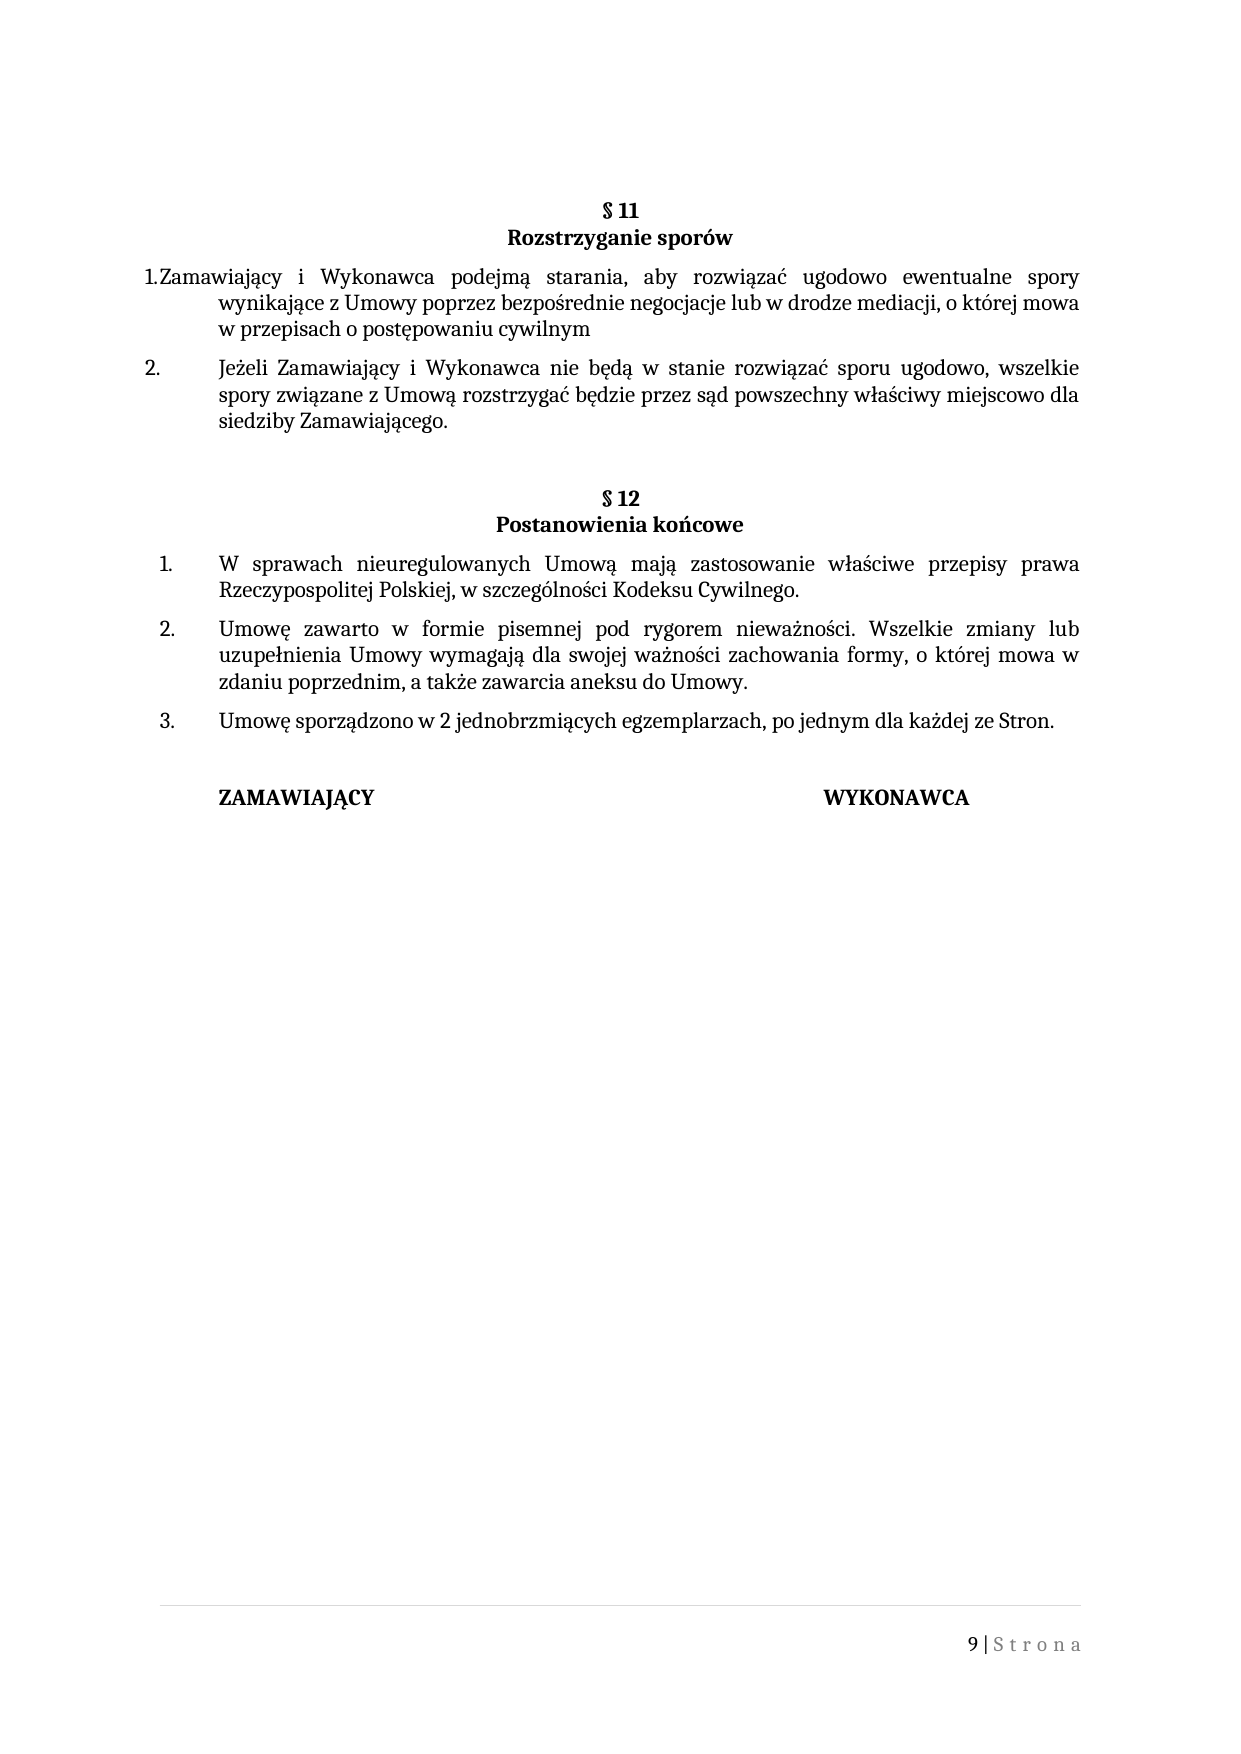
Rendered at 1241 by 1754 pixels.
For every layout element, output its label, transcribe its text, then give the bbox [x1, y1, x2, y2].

text § 12 Postanowienia końcowe [159, 486, 1081, 538]
list Zamawiający i Wykonawca podejmą starania, aby rozwiązać ugodowo ewentualne spory wynikające z Umowy poprzez bezpośrednie negocjacje lub w drodze mediacji, o której mowa w przepisach o postępowaniu cywilnym [145, 263, 1081, 343]
list Jeżeli Zamawiający i Wykonawca nie będą w stanie rozwiązać sporu ugodowo, wszelkie spory związane z Umową rozstrzygać będzie przez sąd powszechny właściwy miejscowo dla siedziby Zamawiającego. [145, 355, 1081, 434]
list W sprawach nieuregulowanych Umową mają zastosowanie właściwe przepisy prawa Rzeczypospolitej Polskiej, w szczególności Kodeksu Cywilnego. [159, 551, 1081, 603]
text ZAMAWIAJĄCY WYKONAWCA [218, 785, 1081, 812]
list Umowę sporządzono w 2 jednobrzmiących egzemplarzach, po jednym dla każdej ze Stron. [159, 707, 1081, 734]
list Umowę zawarto w formie pisemnej pod rygorem nieważności. Wszelkie zmiany lub uzupełnienia Umowy wymagają dla swojej ważności zachowania formy, o której mowa w zdaniu poprzednim, a także zawarcia aneksu do Umowy. [159, 616, 1081, 695]
text § 11 Rozstrzyganie sporów [159, 198, 1081, 251]
